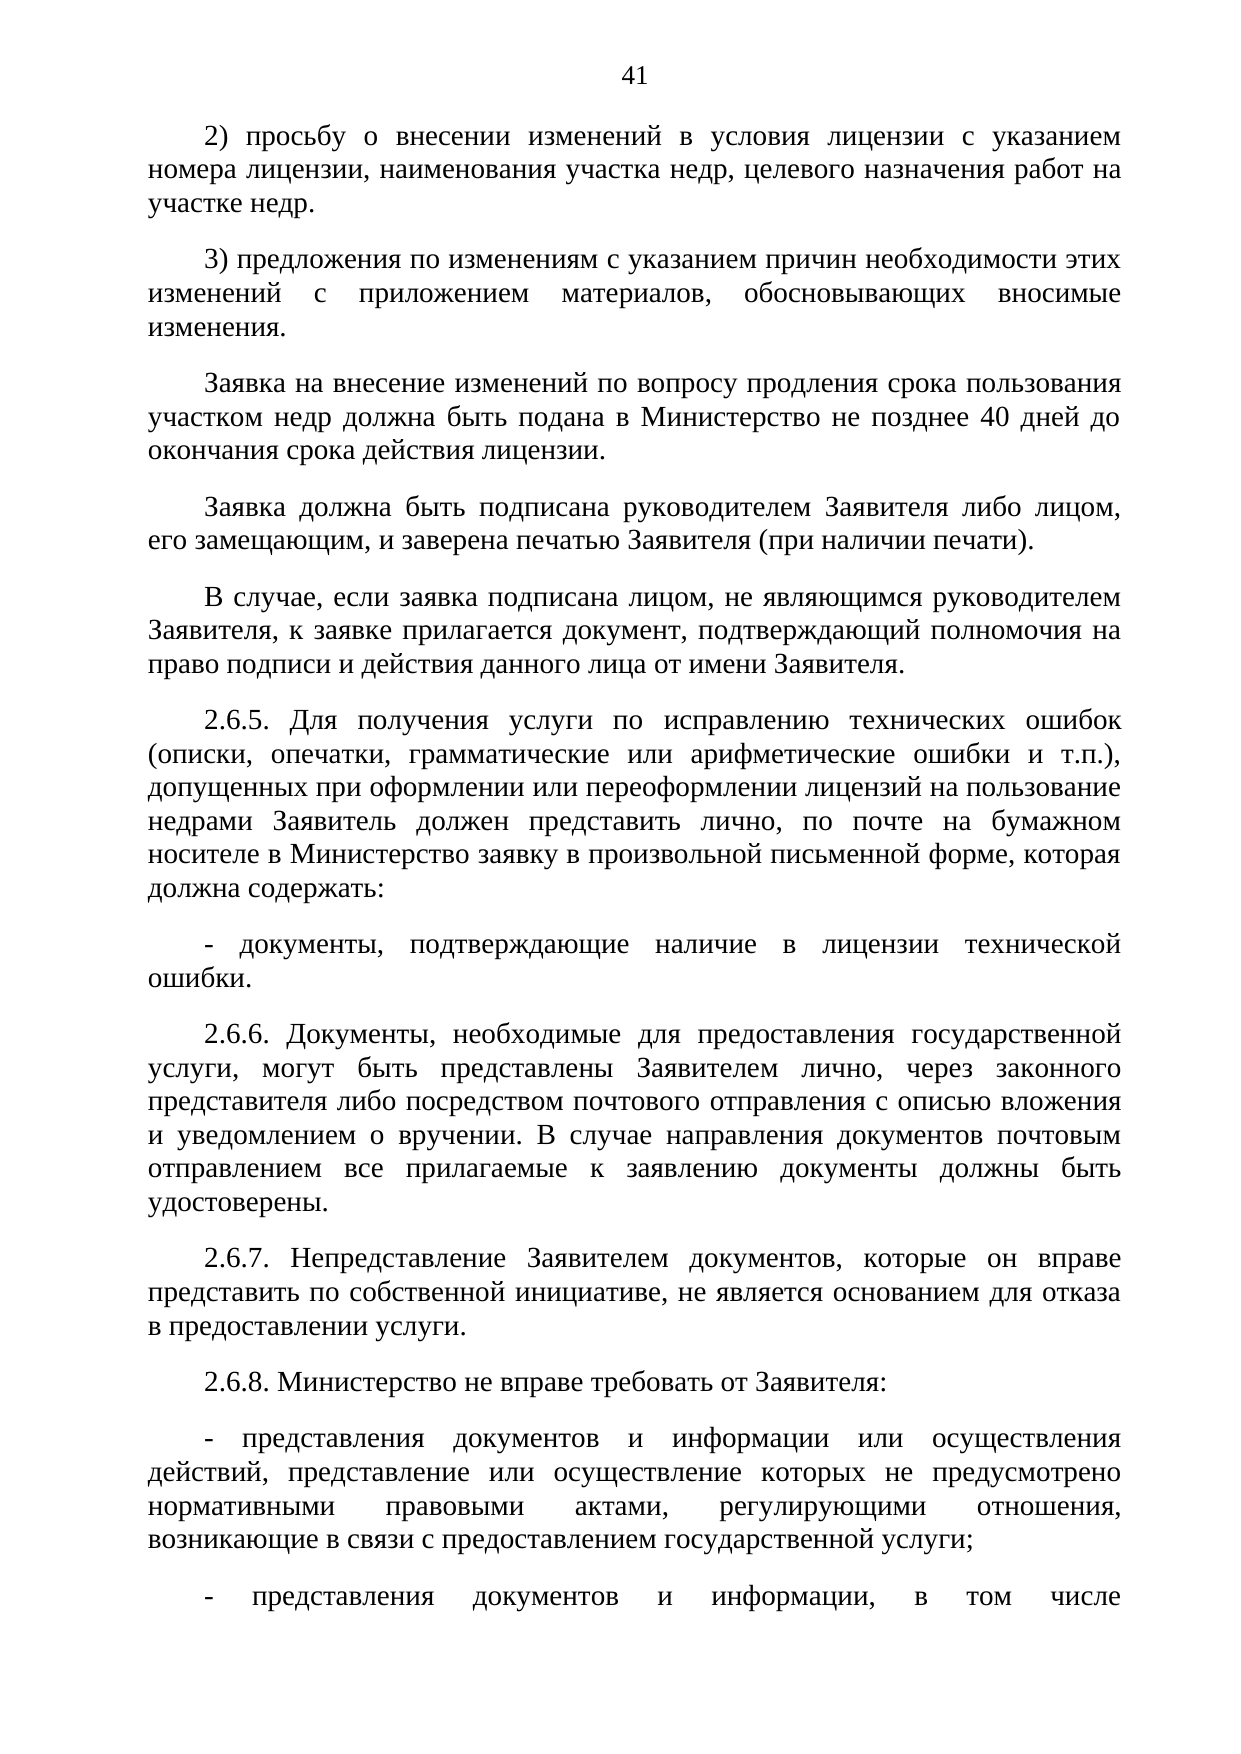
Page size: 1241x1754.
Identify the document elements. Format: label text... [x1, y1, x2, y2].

text - представления документов и информации или осуществления действий, представление или осуществление которых не предусмотрено нормативными правовыми актами, регулирующими отношения, возникающие в связи с предоставлением государственной услуги; [148, 1421, 1122, 1555]
text 2) просьбу о внесении изменений в условия лицензии с указанием номера лицензии, наименования участка недр, целевого назначения работ на участке недр. [148, 118, 1122, 219]
text 2.6.7. Непредставление Заявителем документов, которые он вправе представить по собственной инициативе, не является основанием для отказа в предоставлении услуги. [148, 1241, 1122, 1341]
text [148, 1578, 1122, 1611]
text 3) предложения по изменениям с указанием причин необходимости этих изменений с приложением материалов, обосновывающих вносимые изменения. [148, 242, 1122, 342]
text - документы, подтверждающие наличие в лицензии технической ошибки. [148, 926, 1122, 993]
text Заявка на внесение изменений по вопросу продления срока пользования участком недр должна быть подана в Министерство не позднее 40 дней до окончания срока действия лицензии. [148, 365, 1122, 466]
text Заявка должна быть подписана руководителем Заявителя либо лицом, его замещающим, и заверена печатью Заявителя (при наличии печати). [148, 489, 1122, 556]
text 2.6.8. Министерство не вправе требовать от Заявителя: [148, 1364, 1122, 1398]
text 2.6.5. Для получения услуги по исправлению технических ошибок (описки, опечатки, грамматические или арифметические ошибки и т.п.), допущенных при оформлении или переоформлении лицензий на пользование недрами Заявитель должен представить лично, по почте на бумажном носителе в Министерство заявку в произвольной письменной форме, которая должна содержать: [148, 702, 1122, 903]
text В случае, если заявка подписана лицом, не являющимся руководителем Заявителя, к заявке прилагается документ, подтверждающий полномочия на право подписи и действия данного лица от имени Заявителя. [148, 579, 1122, 679]
text 2.6.6. Документы, необходимые для предоставления государственной услуги, могут быть представлены Заявителем лично, через законного представителя либо посредством почтового отправления с описью вложения и уведомлением о вручении. В случае направления документов почтовым отправлением все прилагаемые к заявлению документы должны быть удостоверены. [148, 1016, 1122, 1218]
